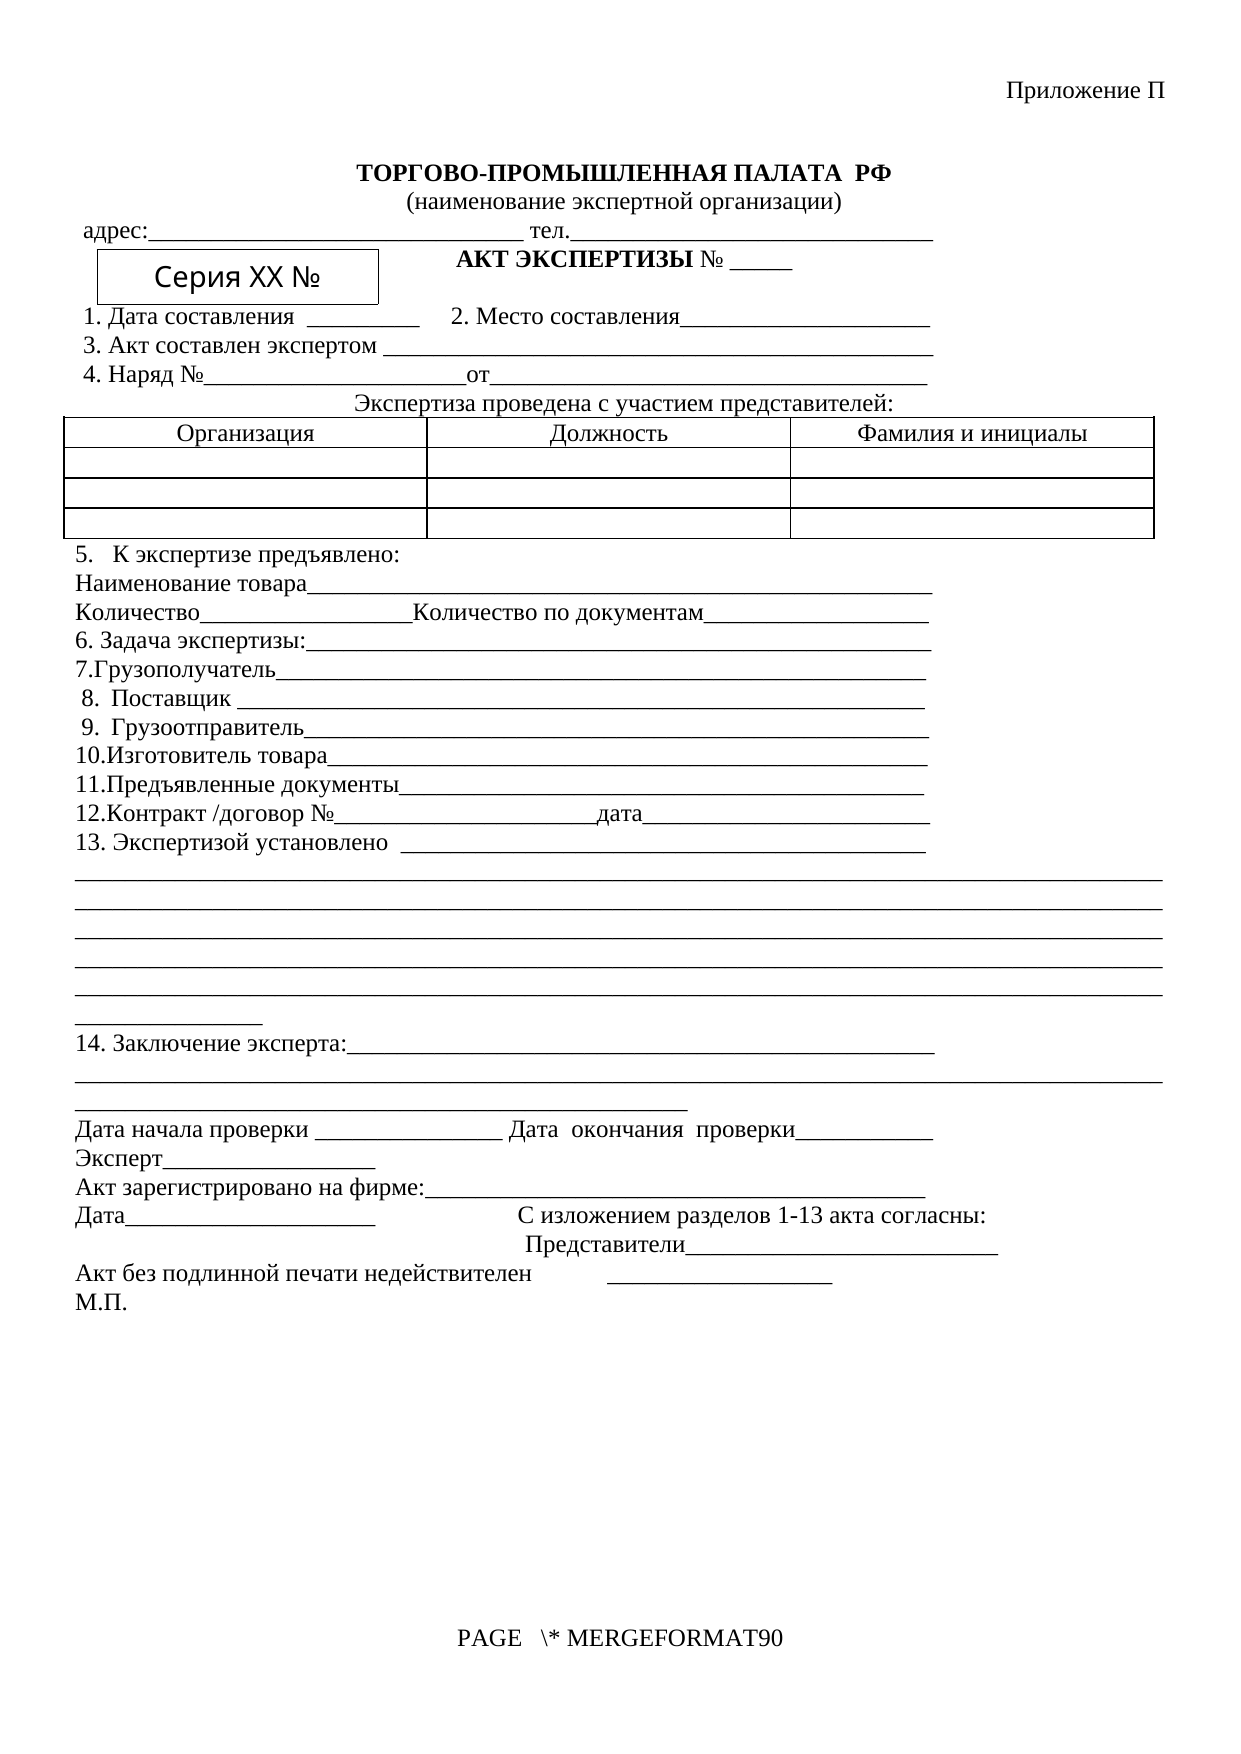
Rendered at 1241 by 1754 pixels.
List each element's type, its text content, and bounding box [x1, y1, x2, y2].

text Дата начала проверки _______________ Дата окончания проверки___________ [75, 1114, 1165, 1143]
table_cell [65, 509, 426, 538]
list Грузоотправитель__________________________________________________ [81, 712, 1165, 740]
text 7.Грузополучатель____________________________________________________ [75, 654, 1165, 683]
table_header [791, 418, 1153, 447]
text 14. Заключение эксперта:_______________________________________________ [75, 1028, 1165, 1057]
text ________________________________________________________________________________________________________________________________________ [75, 1057, 1165, 1114]
text Представители_________________________ [450, 1229, 1165, 1258]
text 3. Акт составлен экспертом ____________________________________________ [83, 330, 1165, 359]
text Акт зарегистрировано на фирме:________________________________________ [75, 1172, 1165, 1200]
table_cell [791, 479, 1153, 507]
text __________________________________________________________________________________________________________________________________________________________________________________________________________________________________________________________________________________________________________________________________________________________________________________________________________________________________________________________________ [75, 855, 1165, 1028]
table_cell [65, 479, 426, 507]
text АКТ ЭКСПЕРТИЗЫ № _____ [83, 244, 1165, 273]
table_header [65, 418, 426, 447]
text 13. Экспертизой установлено __________________________________________ [75, 827, 1165, 855]
text Экспертиза проведена с участием представителей: [83, 388, 1165, 416]
text Приложение П [75, 75, 1165, 104]
text 11.Предъявленные документы__________________________________________ [75, 769, 1165, 798]
text адрес:______________________________ тел._____________________________ [83, 215, 1165, 244]
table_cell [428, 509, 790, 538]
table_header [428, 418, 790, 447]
text Акт без подлинной печати недействителен __________________ [75, 1258, 1165, 1287]
text Эксперт_________________ [75, 1143, 1165, 1172]
text 12.Контракт /договор №_____________________дата_______________________ [75, 798, 1165, 827]
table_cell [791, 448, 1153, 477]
list Поставщик _______________________________________________________ [81, 683, 1165, 712]
text 6. Задача экспертизы:__________________________________________________ [75, 625, 1165, 654]
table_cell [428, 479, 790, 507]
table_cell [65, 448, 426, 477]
text 10.Изготовитель товара________________________________________________ [75, 740, 1165, 769]
text Наименование товара__________________________________________________ [75, 568, 1165, 597]
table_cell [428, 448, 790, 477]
text М.П. [75, 1287, 1165, 1315]
text Количество_________________Количество по документам__________________ [75, 597, 1165, 625]
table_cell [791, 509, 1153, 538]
text (наименование экспертной организации) [83, 186, 1165, 215]
text 4. Наряд №_____________________от___________________________________ [83, 359, 1165, 388]
list К экспертизе предъявлено: [75, 539, 1165, 568]
text 1. Дата составления _________ 2. Место составления____________________ [83, 301, 1165, 330]
text ТОРГОВО-ПРОМЫШЛЕННАЯ ПАЛАТА РФ [83, 158, 1165, 186]
text Дата____________________ С изложением разделов 1-13 акта согласны: [75, 1200, 1165, 1229]
